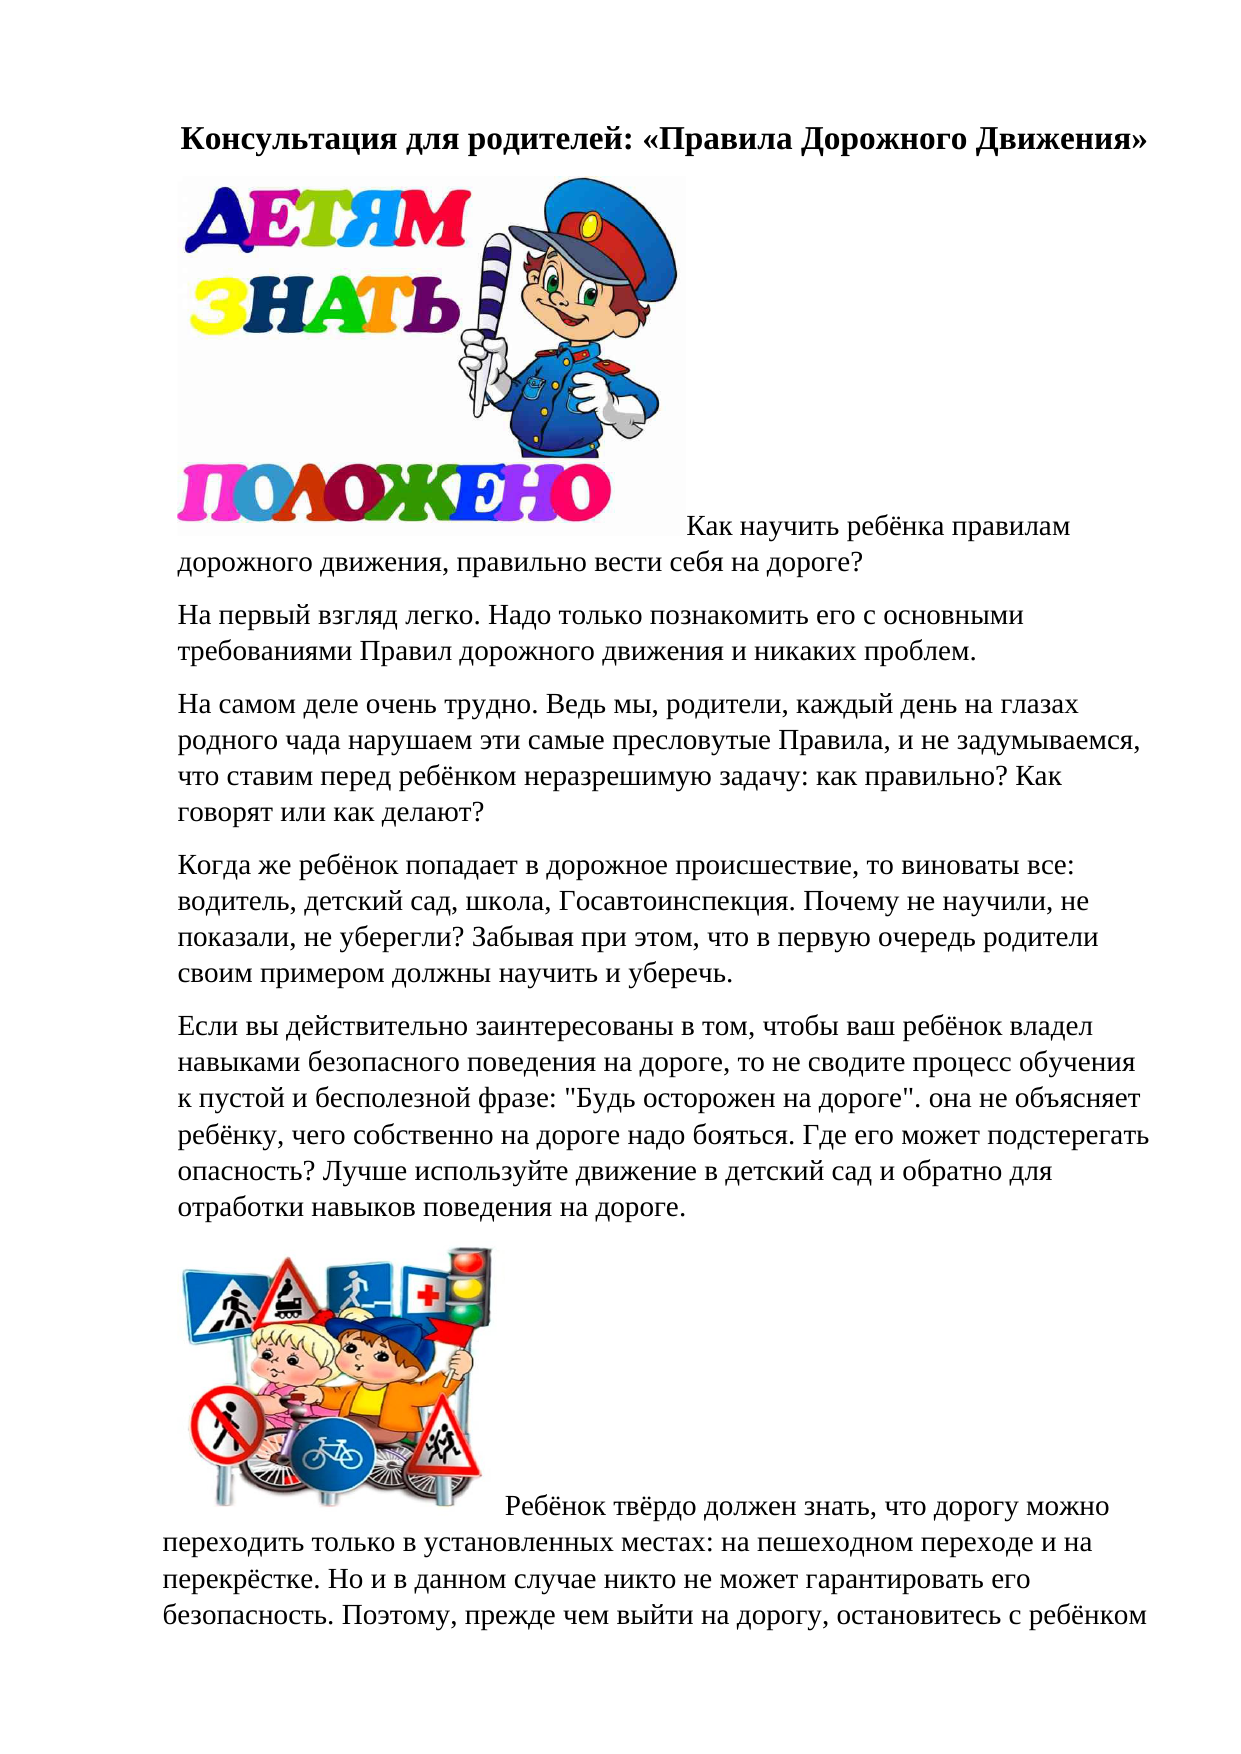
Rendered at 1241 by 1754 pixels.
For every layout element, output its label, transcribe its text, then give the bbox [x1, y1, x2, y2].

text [162, 1242, 1152, 1630]
text На самом деле очень трудно. Ведь мы, родители, каждый день на глазах родного чада нарушаем эти самые пресловутые Правила, и не задумываемся, что ставим перед ребёнком неразрешимую задачу: как правильно? Как говорят или как делают? [177, 686, 1152, 828]
picture [177, 176, 686, 536]
text На первый взгляд легко. Надо только познакомить его с основными требованиями Правил дорожного движения и никаких проблем. [177, 597, 1152, 667]
picture [177, 1241, 505, 1516]
text Консультация для родителей: «Правила Дорожного Движения» [177, 118, 1152, 156]
text Если вы действительно заинтересованы в том, чтобы ваш ребёнок владел навыками безопасного поведения на дороге, то не сводите процесс обучения к пустой и бесполезной фразе: "Будь осторожен на дороге". она не объясняет ребёнку, чего собственно на дороге надо бояться. Где его может подстерегать опасность? Лучше используйте движение в детский сад и обратно для отработки навыков поведения на дороге. [177, 1008, 1152, 1223]
text Когда же ребёнок попадает в дорожное происшествие, то виноваты все: водитель, детский сад, школа, Госавтоинспекция. Почему не научили, не показали, не уберегли? Забывая при этом, что в первую очередь родители своим примером должны научить и уберечь. [177, 847, 1152, 989]
